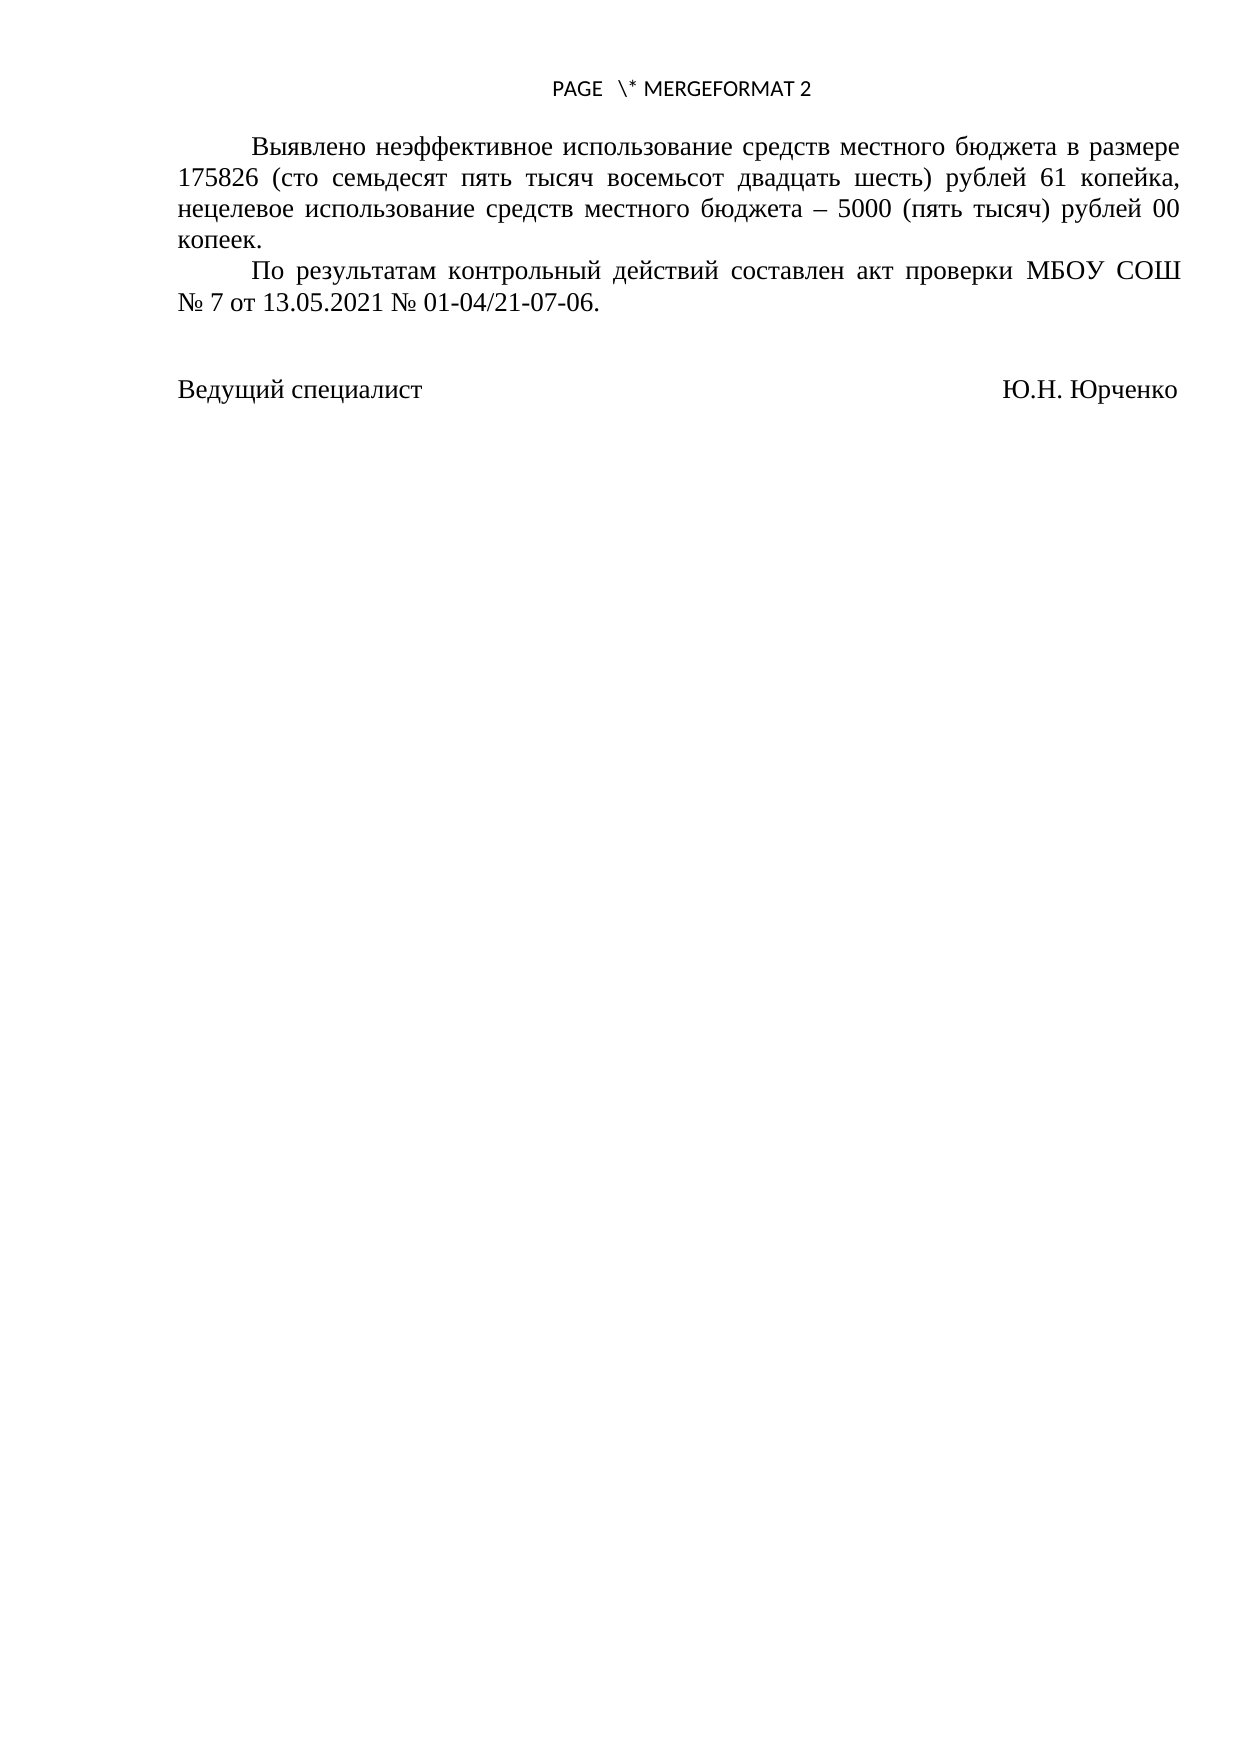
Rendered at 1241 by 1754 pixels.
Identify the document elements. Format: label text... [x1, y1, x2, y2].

text По результатам контрольный действий составлен акт проверки МБОУ СОШ № 7 от 13.05.2021 № 01-04/21-07-06. [177, 254, 1181, 317]
text Ведущий специалист Ю.Н. Юрченко [177, 373, 1181, 404]
text Выявлено неэффективное использование средств местного бюджета в размере 175826 (сто семьдесят пять тысяч восемьсот двадцать шесть) рублей 61 копейка, нецелевое использование средств местного бюджета – 5000 (пять тысяч) рублей 00 копеек. [177, 130, 1181, 254]
